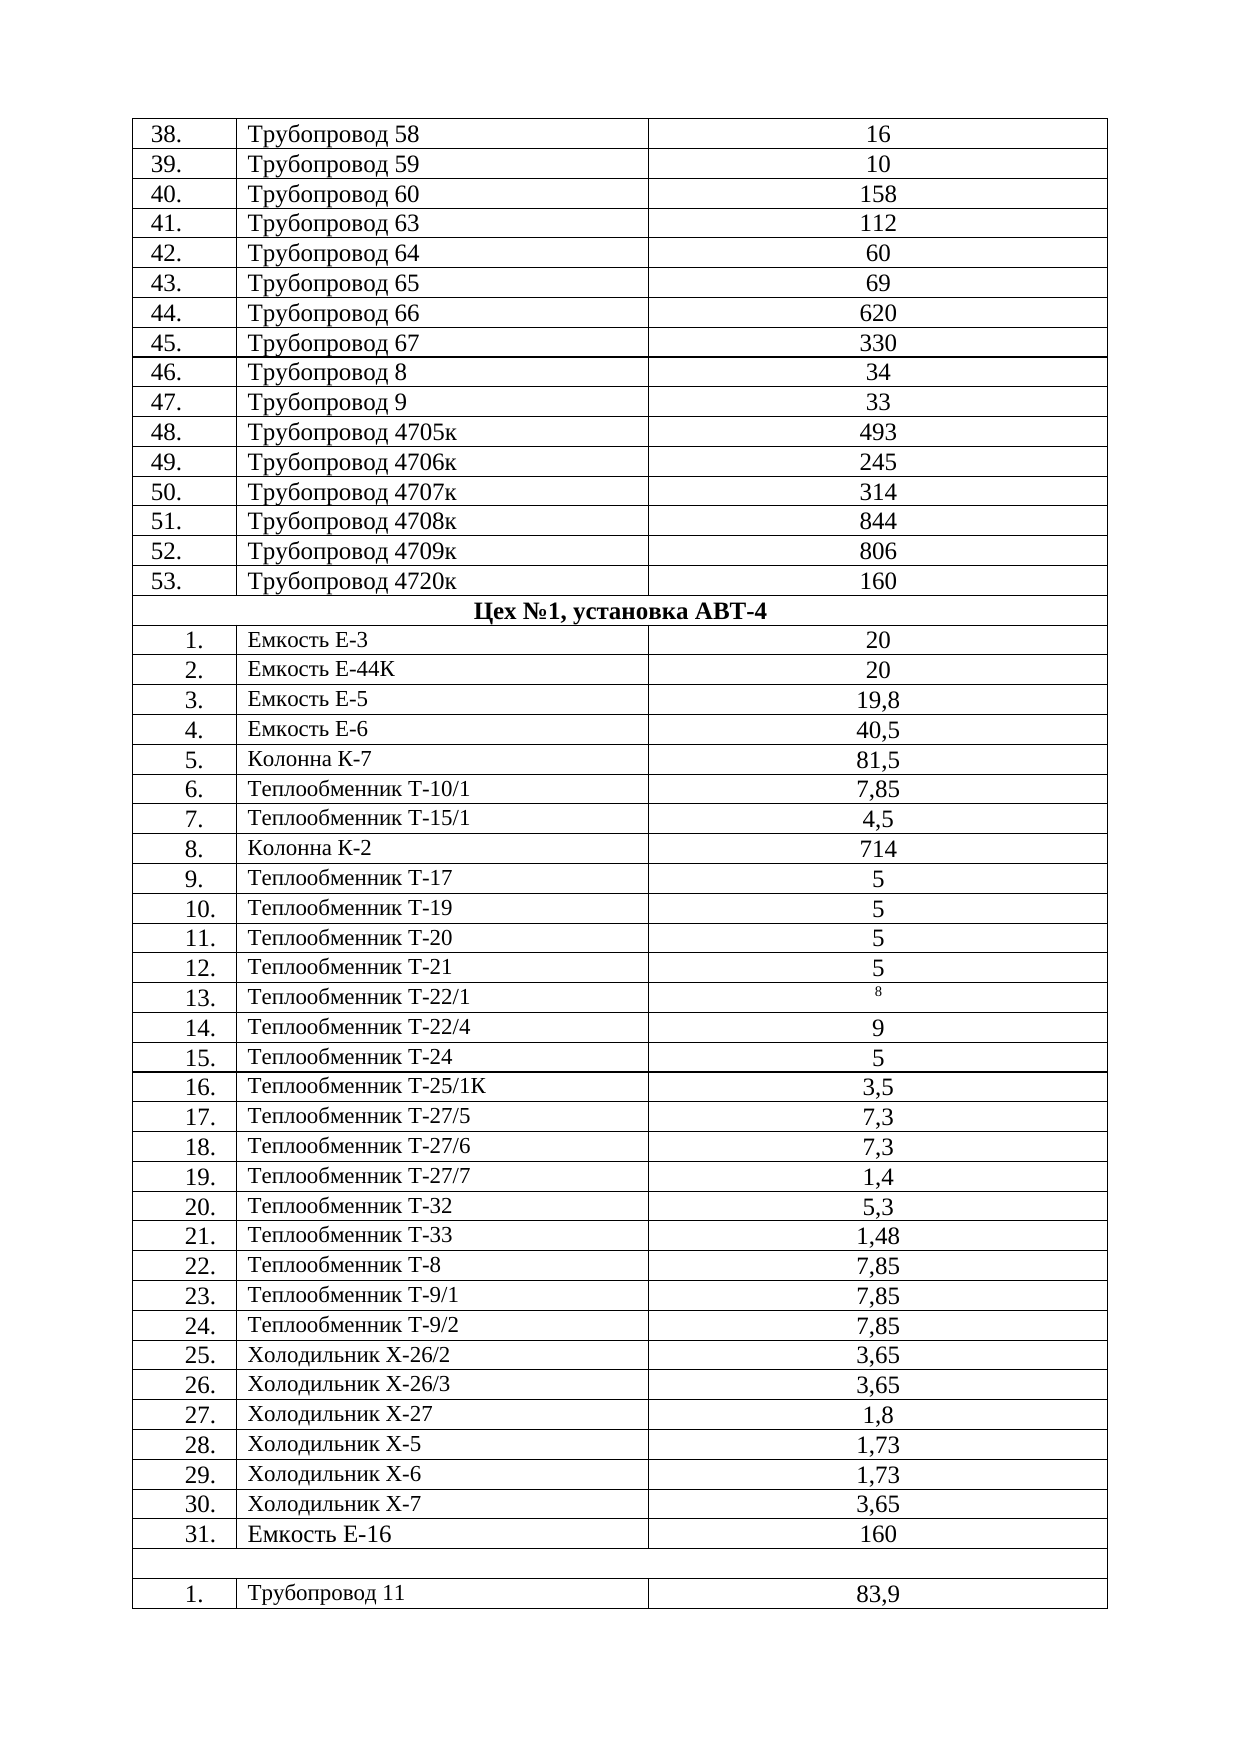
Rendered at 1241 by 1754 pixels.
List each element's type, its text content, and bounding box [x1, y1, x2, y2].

table_cell 844 [649, 506, 1107, 535]
table_cell [133, 804, 236, 833]
table_cell [133, 655, 236, 684]
table_cell [133, 1251, 236, 1280]
table_cell 7,3 [649, 1132, 1107, 1161]
table_cell Теплообменник Т-15/1 [237, 804, 648, 833]
table_cell [133, 983, 236, 1012]
table_cell 112 [649, 209, 1107, 237]
table_cell 81,5 [649, 745, 1107, 773]
table_cell 3,65 [649, 1370, 1107, 1399]
table_cell [133, 387, 236, 416]
table_cell 7,85 [649, 1251, 1107, 1280]
table_cell 33 [649, 387, 1107, 416]
table_cell Емкость Е-6 [237, 715, 648, 744]
table_cell [133, 477, 236, 505]
table_cell [133, 1400, 236, 1429]
table_cell 7,85 [649, 775, 1107, 803]
table_cell 160 [649, 1519, 1107, 1548]
table_cell [133, 924, 236, 952]
table_cell [133, 119, 236, 148]
table_cell [133, 1460, 236, 1488]
table_cell 5 [649, 894, 1107, 922]
table_cell Трубопровод 11 [237, 1579, 648, 1608]
table_cell 3,5 [649, 1073, 1107, 1101]
table_cell 245 [649, 447, 1107, 476]
table_cell [133, 417, 236, 446]
table_cell 10 [649, 149, 1107, 178]
table_cell [133, 268, 236, 297]
table_cell Теплообменник Т-27/5 [237, 1102, 648, 1131]
table_cell Трубопровод 4708к [237, 506, 648, 535]
table_cell [133, 358, 236, 386]
table_cell Теплообменник Т-19 [237, 894, 648, 922]
table_cell Холодильник Х-6 [237, 1460, 648, 1488]
table_cell Трубопровод 66 [237, 298, 648, 327]
table_cell Трубопровод 4720к [237, 566, 648, 595]
table_cell Трубопровод 8 [237, 358, 648, 386]
table_cell [133, 834, 236, 863]
table_cell Теплообменник Т-21 [237, 953, 648, 982]
table_cell Теплообменник Т-24 [237, 1043, 648, 1071]
table_cell [133, 1370, 236, 1399]
table_cell 7,85 [649, 1281, 1107, 1310]
table_cell [133, 1341, 236, 1369]
table_cell [133, 1311, 236, 1339]
table_cell 806 [649, 536, 1107, 565]
table_cell Трубопровод 60 [237, 179, 648, 207]
table_cell 620 [649, 298, 1107, 327]
table_cell Трубопровод 9 [237, 387, 648, 416]
table_cell [133, 953, 236, 982]
table_cell [133, 685, 236, 714]
table_cell Теплообменник Т-17 [237, 864, 648, 893]
table_cell 3,65 [649, 1341, 1107, 1369]
table_cell Холодильник Х-26/2 [237, 1341, 648, 1369]
table_cell Теплообменник Т-27/6 [237, 1132, 648, 1161]
table_cell 1,48 [649, 1221, 1107, 1250]
table_cell [133, 238, 236, 267]
table_cell [133, 1073, 236, 1101]
table_cell Трубопровод 59 [237, 149, 648, 178]
table_cell 34 [649, 358, 1107, 386]
table_cell 714 [649, 834, 1107, 863]
table_cell [133, 1162, 236, 1191]
table_cell 1,73 [649, 1460, 1107, 1488]
table_cell Трубопровод 64 [237, 238, 648, 267]
table_cell Емкость Е-3 [237, 626, 648, 654]
table_cell [133, 506, 236, 535]
table_cell Емкость Е-16 [237, 1519, 648, 1548]
table_cell 19,8 [649, 685, 1107, 714]
table_cell Теплообменник Т-20 [237, 924, 648, 952]
table_cell Холодильник Х-26/3 [237, 1370, 648, 1399]
table_cell Трубопровод 58 [237, 119, 648, 148]
table_cell [133, 1430, 236, 1459]
table_cell 7,85 [649, 1311, 1107, 1339]
table_cell 1,4 [649, 1162, 1107, 1191]
table_cell [133, 745, 236, 773]
table_cell [133, 1490, 236, 1518]
table_cell [133, 715, 236, 744]
table_cell 3,65 [649, 1490, 1107, 1518]
table_cell Теплообменник Т-27/7 [237, 1162, 648, 1191]
table_cell 5 [649, 864, 1107, 893]
table_cell 330 [649, 328, 1107, 356]
table_cell [133, 149, 236, 178]
table_cell [133, 298, 236, 327]
table_cell 69 [649, 268, 1107, 297]
table_cell 16 [649, 119, 1107, 148]
table_cell Трубопровод 4705к [237, 417, 648, 446]
table_cell Теплообменник Т-22/4 [237, 1013, 648, 1042]
table_cell Теплообменник Т-9/2 [237, 1311, 648, 1339]
table_cell [133, 328, 236, 356]
table_cell Теплообменник Т-22/1 [237, 983, 648, 1012]
table_cell 60 [649, 238, 1107, 267]
table_cell 314 [649, 477, 1107, 505]
table_cell 9 [649, 1013, 1107, 1042]
table_cell Теплообменник Т-9/1 [237, 1281, 648, 1310]
table_cell 7,3 [649, 1102, 1107, 1131]
table_cell [133, 1043, 236, 1071]
table_cell [133, 1192, 236, 1220]
table_cell 83,9 [649, 1579, 1107, 1608]
table_cell Колонна К-7 [237, 745, 648, 773]
table_cell Трубопровод 4707к [237, 477, 648, 505]
table_cell [133, 1281, 236, 1310]
table_cell 5,3 [649, 1192, 1107, 1220]
table_cell [133, 536, 236, 565]
table_cell Емкость Е-5 [237, 685, 648, 714]
table_cell [133, 1519, 236, 1548]
table_cell Теплообменник Т-32 [237, 1192, 648, 1220]
table_cell Теплообменник Т-25/1К [237, 1073, 648, 1101]
table_cell Теплообменник Т-8 [237, 1251, 648, 1280]
table_cell [133, 447, 236, 476]
table_cell 5 [649, 953, 1107, 982]
table_cell [133, 864, 236, 893]
table_cell 5 [649, 924, 1107, 952]
table_cell 4,5 [649, 804, 1107, 833]
table_cell Холодильник Х-7 [237, 1490, 648, 1518]
table_cell Емкость Е-44К [237, 655, 648, 684]
table_cell [133, 209, 236, 237]
table_cell [133, 775, 236, 803]
table_cell Холодильник Х-27 [237, 1400, 648, 1429]
table_cell Трубопровод 65 [237, 268, 648, 297]
table_cell [133, 1579, 236, 1608]
table_cell [133, 1132, 236, 1161]
table_cell [133, 1013, 236, 1042]
table_cell Трубопровод 67 [237, 328, 648, 356]
table_cell Холодильник Х-5 [237, 1430, 648, 1459]
table_cell 158 [649, 179, 1107, 207]
table_cell [133, 1549, 1107, 1578]
table_cell 8 [649, 983, 1107, 1012]
table_cell Трубопровод 4706к [237, 447, 648, 476]
table_cell [133, 626, 236, 654]
table_cell [133, 894, 236, 922]
table_cell 5 [649, 1043, 1107, 1071]
table_cell Теплообменник Т-33 [237, 1221, 648, 1250]
table_cell [133, 1221, 236, 1250]
table_cell 20 [649, 655, 1107, 684]
table_cell [133, 566, 236, 595]
table_cell Цех №1, установка АВТ-4 [133, 596, 1107, 624]
table_cell Теплообменник Т-10/1 [237, 775, 648, 803]
table_cell 1,73 [649, 1430, 1107, 1459]
table_cell 20 [649, 626, 1107, 654]
table_cell Колонна К-2 [237, 834, 648, 863]
table_cell 40,5 [649, 715, 1107, 744]
table_cell 1,8 [649, 1400, 1107, 1429]
table_cell 160 [649, 566, 1107, 595]
table_cell Трубопровод 4709к [237, 536, 648, 565]
table_cell 493 [649, 417, 1107, 446]
table_cell Трубопровод 63 [237, 209, 648, 237]
table_cell [133, 1102, 236, 1131]
table_cell [133, 179, 236, 207]
